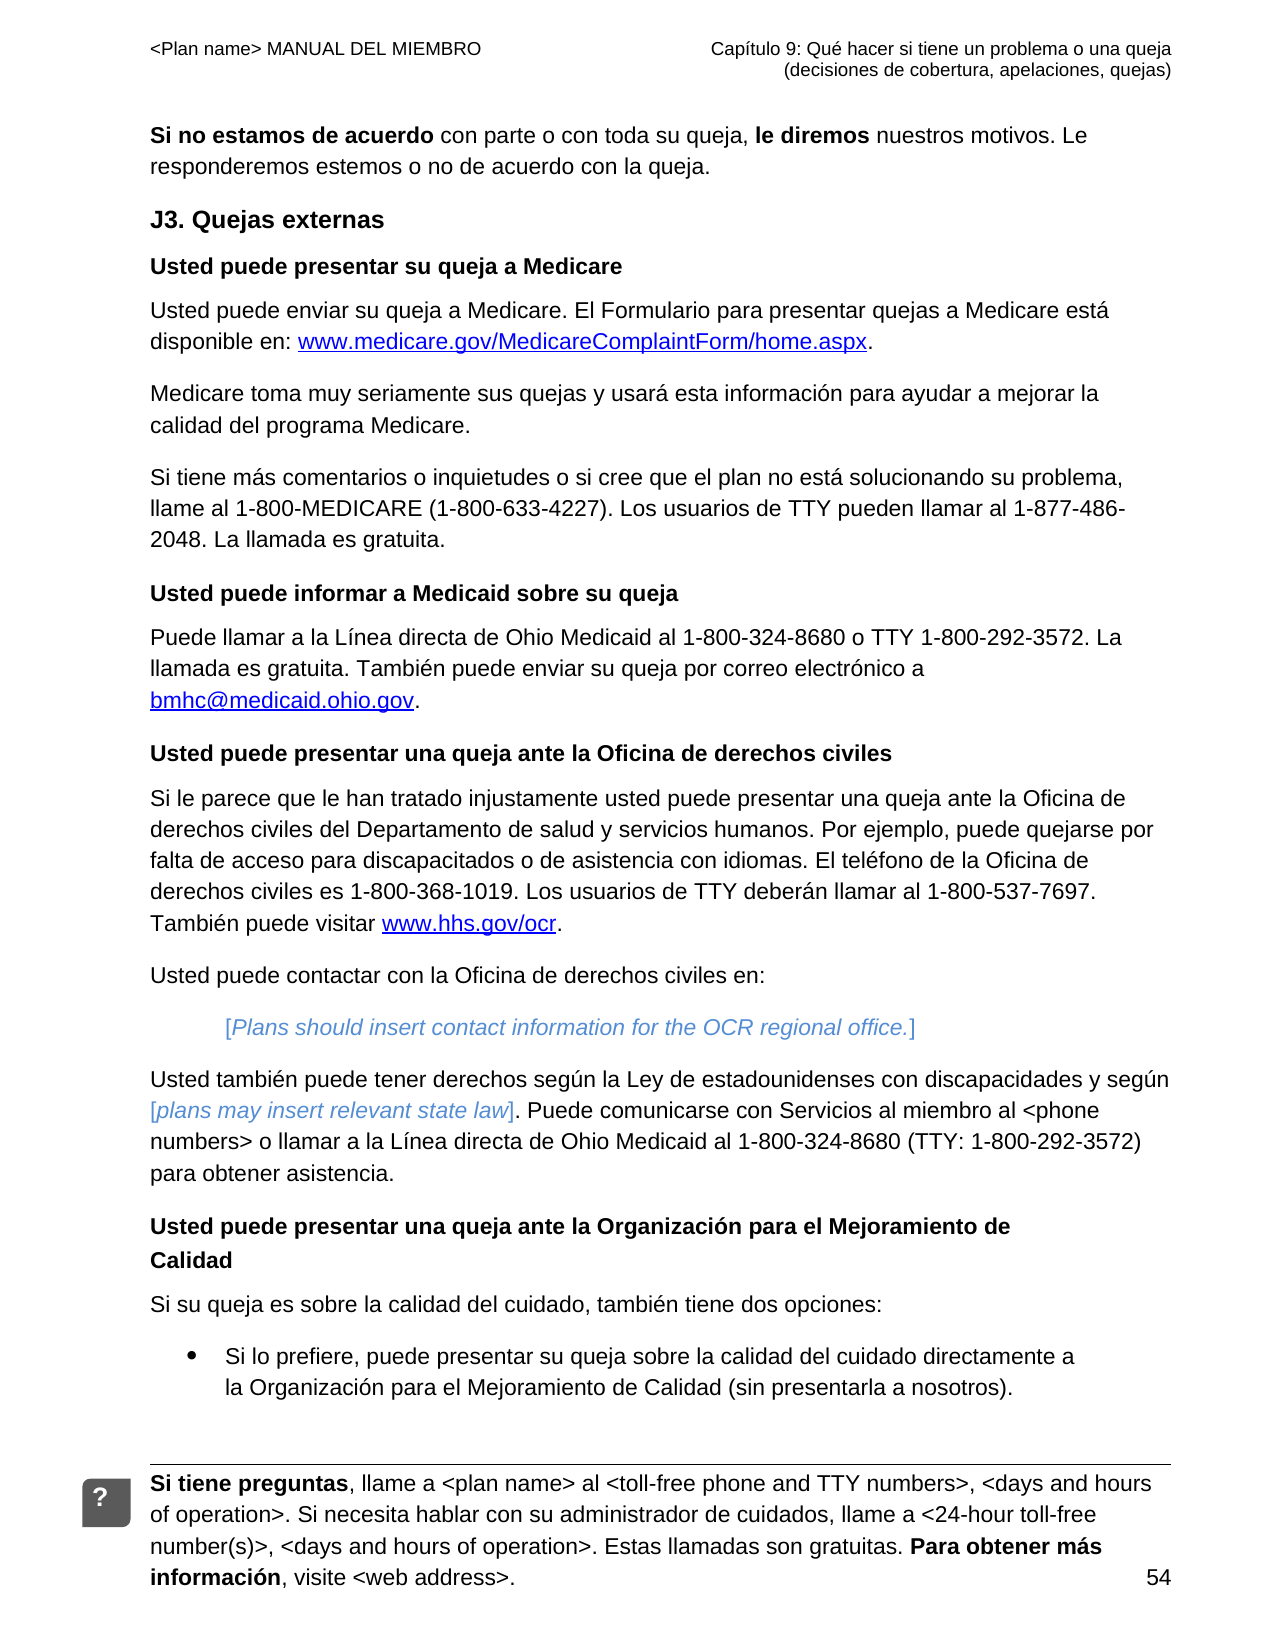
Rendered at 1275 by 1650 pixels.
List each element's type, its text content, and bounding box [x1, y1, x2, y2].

text Puede llamar a la Línea directa de Ohio Medicaid al 1-800-324-8680 o TTY 1-800-292-3572. La llamada es gratuita. También puede enviar su queja por correo electrónico a bmhc@medicaid.ohio.gov. [150, 621, 1171, 714]
subtitle Usted puede presentar una queja ante la Organización para el Mejoramiento de Calidad [150, 1208, 1096, 1275]
text Si tiene más comentarios o inquietudes o si cree que el plan no está solucionando su problema, llame al 1-800-MEDICARE (1-800-633-4227). Los usuarios de TTY pueden llamar al 1-877-486-2048. La llamada es gratuita. [150, 460, 1171, 554]
text Si su queja es sobre la calidad del cuidado, también tiene dos opciones: [150, 1287, 1171, 1318]
text Medicare toma muy seriamente sus quejas y usará esta información para ayudar a mejorar la calidad del programa Medicare. [150, 377, 1171, 439]
text Usted puede enviar su queja a Medicare. El Formulario para presentar quejas a Medicare está disponible en: www.medicare.gov/MedicareComplaintForm/home.aspx. [150, 293, 1171, 356]
text Usted puede contactar con la Oficina de derechos civiles en: [150, 958, 1171, 989]
text Si le parece que le han tratado injustamente usted puede presentar una queja ante la Oficina de derechos civiles del Departamento de salud y servicios humanos. Por ejemplo, puede quejarse por falta de acceso para discapacitados o de asistencia con idiomas. El teléfono de la Oficina de derechos civiles es 1-800-368-1019. Los usuarios de TTY deberán llamar al 1-800-537-7697. También puede visitar www.hhs.gov/ocr. [150, 781, 1171, 937]
subtitle Usted puede informar a Medicaid sobre su queja [150, 575, 1096, 608]
list Si no estamos de acuerdo con parte o con toda su queja, le diremos nuestros motivos. Le responderemos estemos o no de acuerdo con la queja. [150, 118, 1171, 181]
list Si lo prefiere, puede presentar su queja sobre la calidad del cuidado directamente a la Organización para el Mejoramiento de Calidad (sin presentarla a nosotros). [187, 1339, 1096, 1402]
subtitle Usted puede presentar su queja a Medicare [150, 248, 1096, 281]
text [Plans should insert contact information for the OCR regional office.] [225, 1010, 1171, 1041]
text Usted también puede tener derechos según la Ley de estadounidenses con discapacidades y según [plans may insert relevant state law]. Puede comunicarse con Servicios al miembro al <phone numbers> o llamar a la Línea directa de Ohio Medicaid al 1-800-324-8680 (TTY: 1-800-292-3572) para obtener asistencia. [150, 1062, 1171, 1187]
subtitle J3. Quejas externas [150, 202, 1096, 235]
subtitle Usted puede presentar una queja ante la Oficina de derechos civiles [150, 735, 1096, 768]
